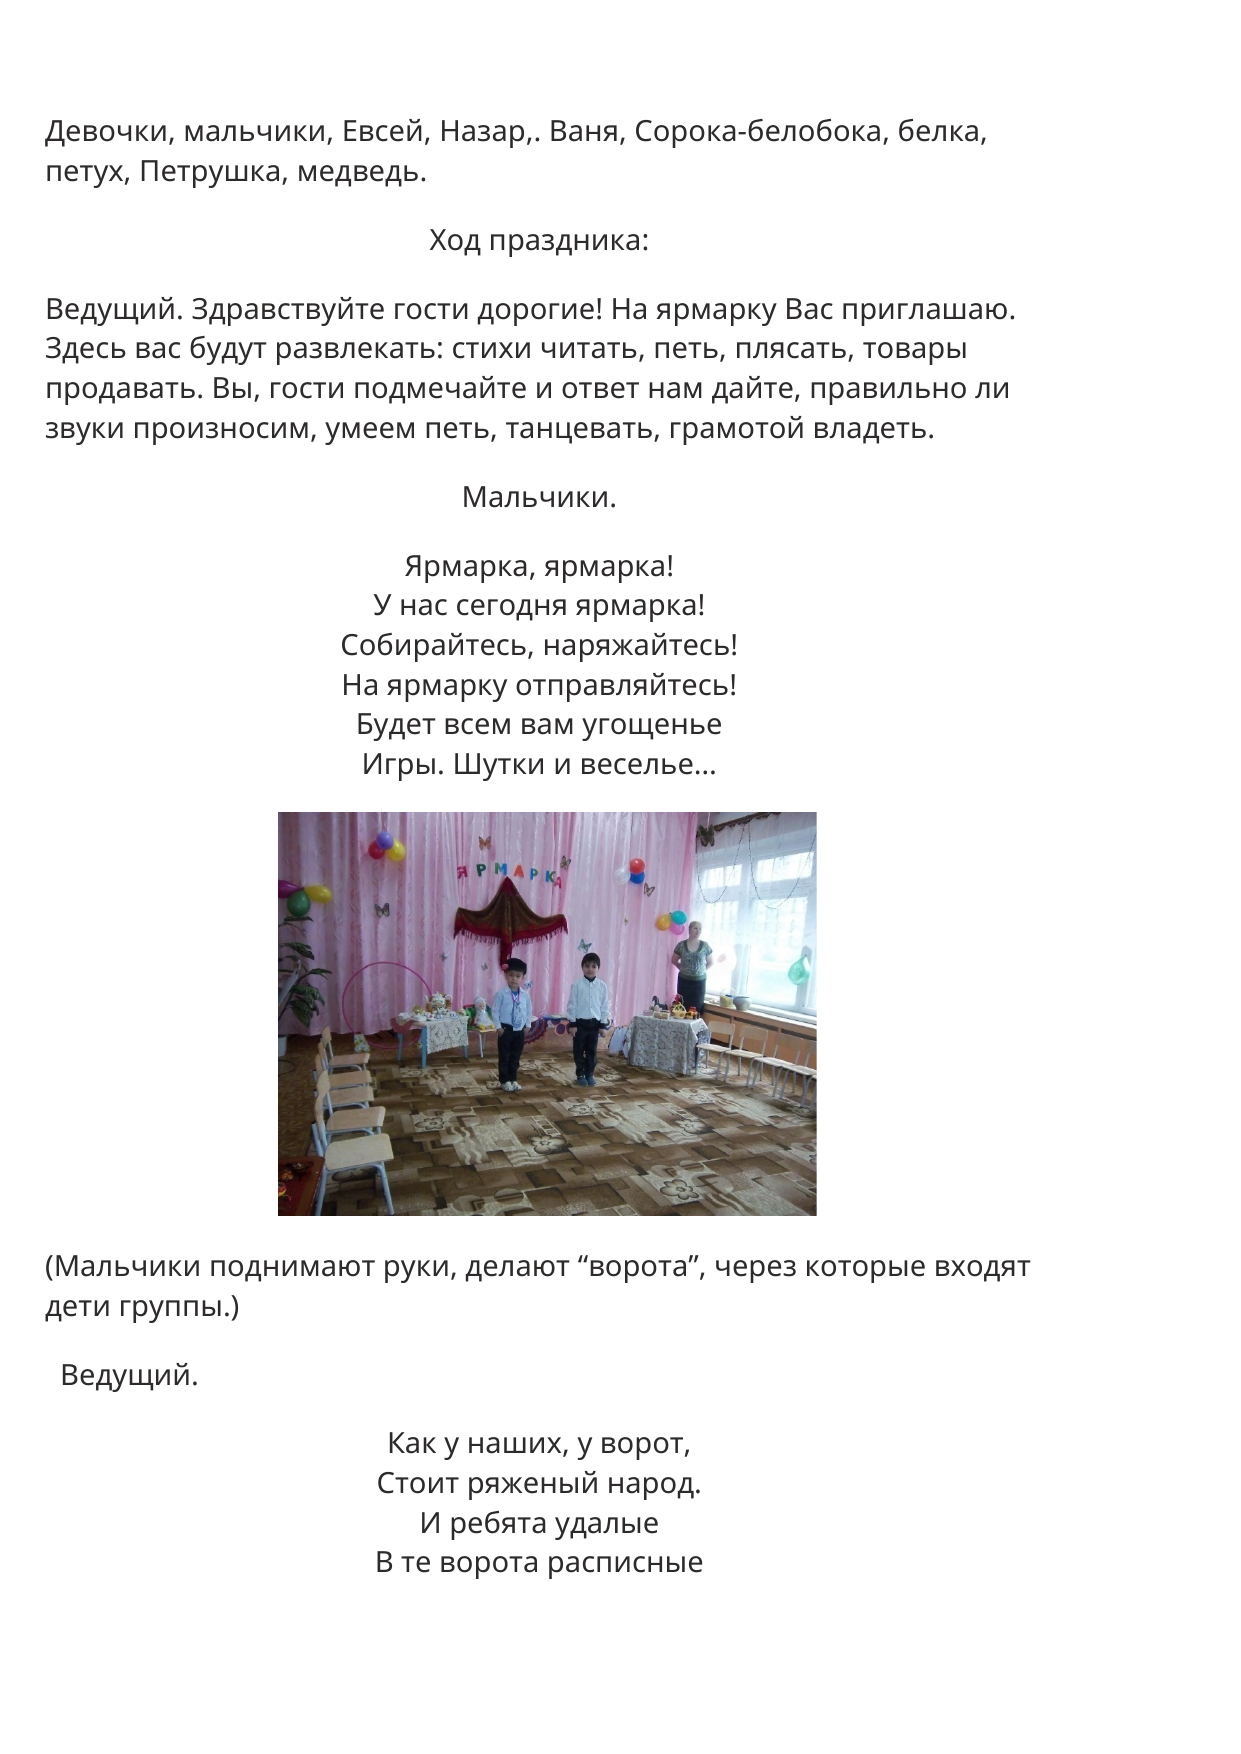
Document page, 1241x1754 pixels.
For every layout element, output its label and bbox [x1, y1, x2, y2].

picture [278, 812, 817, 1216]
table_header [23, 59, 1056, 1604]
